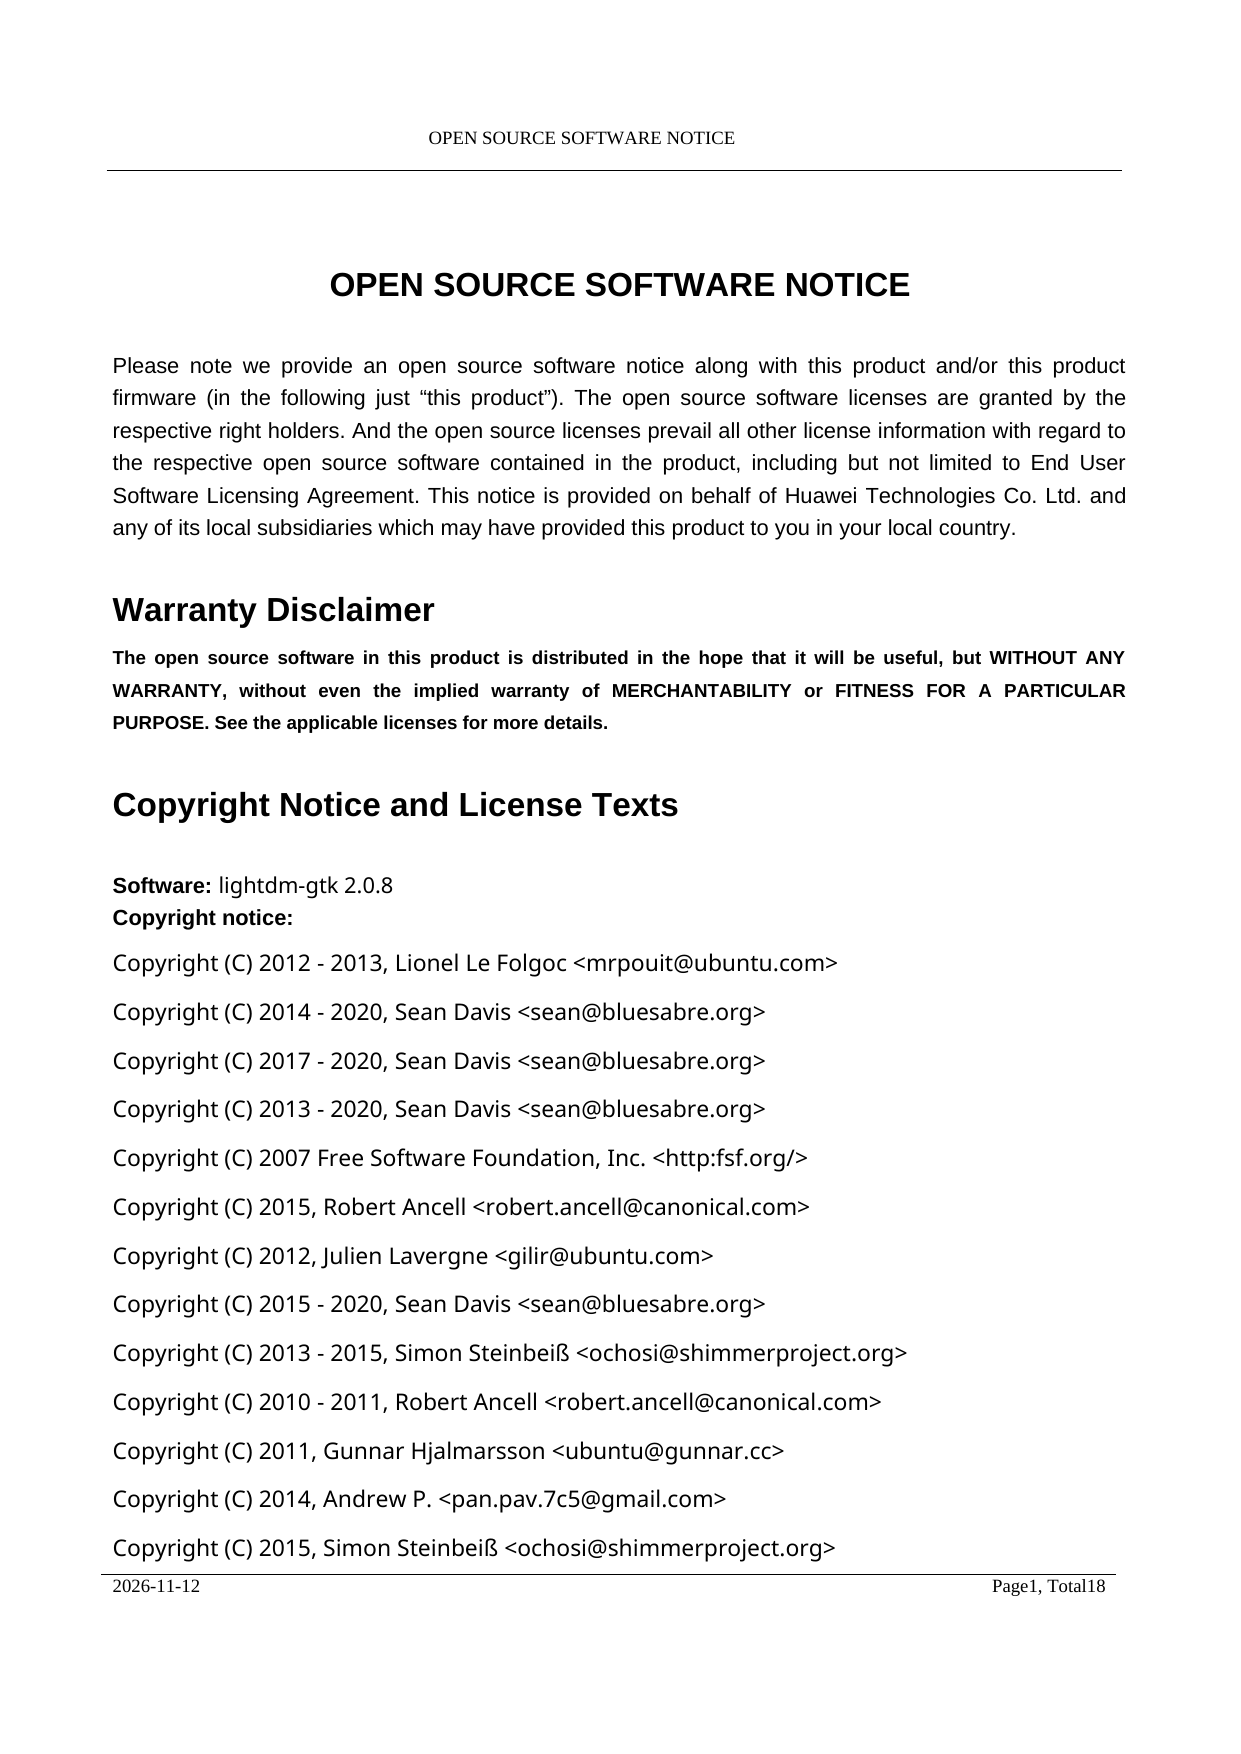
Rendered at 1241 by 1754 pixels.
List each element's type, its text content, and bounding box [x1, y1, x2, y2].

text Software: lightdm-gtk 2.0.8 [112, 869, 1128, 901]
text OPEN SOURCE SOFTWARE NOTICE [112, 251, 1128, 316]
text Copyright notice: [112, 901, 1128, 934]
text The open source software in this product is distributed in the hope that it will be useful, but WITHOUT ANY WARRANTY, without even the implied warranty of MERCHANTABILITY or FITNESS FOR A PARTICULAR PURPOSE. See the applicable licenses for more details. [112, 641, 1128, 739]
text Copyright (C) 2012 - 2013, Lionel Le Folgoc <mrpouit@ubuntu.com> Copyright (C) 2014 - 2020, Sean Davis <sean@bluesabre.org> Copyright (C) 2017 - 2020, Sean Davis <sean@bluesabre.org> Copyright (C) 2013 - 2020, Sean Davis <sean@bluesabre.org> Copyright (C) 2007 Free Software Foundation, Inc. <http:fsf.org/> Copyright (C) 2015, Robert Ancell <robert.ancell@canonical.com> Copyright (C) 2012, Julien Lavergne <gilir@ubuntu.com> Copyright (C) 2015 - 2020, Sean Davis <sean@bluesabre.org> Copyright (C) 2013 - 2015, Simon Steinbeiß <ochosi@shimmerproject.org> Copyright (C) 2010 - 2011, Robert Ancell <robert.ancell@canonical.com> Copyright (C) 2011, Gunnar Hjalmarsson <ubuntu@gunnar.cc> Copyright (C) 2014, Andrew P. <pan.pav.7c5@gmail.com> Copyright (C) 2015, Simon Steinbeiß <ochosi@shimmerproject.org> [112, 947, 1128, 1564]
text Copyright Notice and License Texts [112, 771, 1128, 836]
text Warranty Disclaimer [112, 576, 1128, 641]
text Please note we provide an open source software notice along with this product and/or this product firmware (in the following just “this product”). The open source software licenses are granted by the respective right holders. And the open source licenses prevail all other license information with regard to the respective open source software contained in the product, including but not limited to End User Software Licensing Agreement. This notice is provided on behalf of Huawei Technologies Co. Ltd. and any of its local subsidiaries which may have provided this product to you in your local country. [112, 349, 1128, 544]
